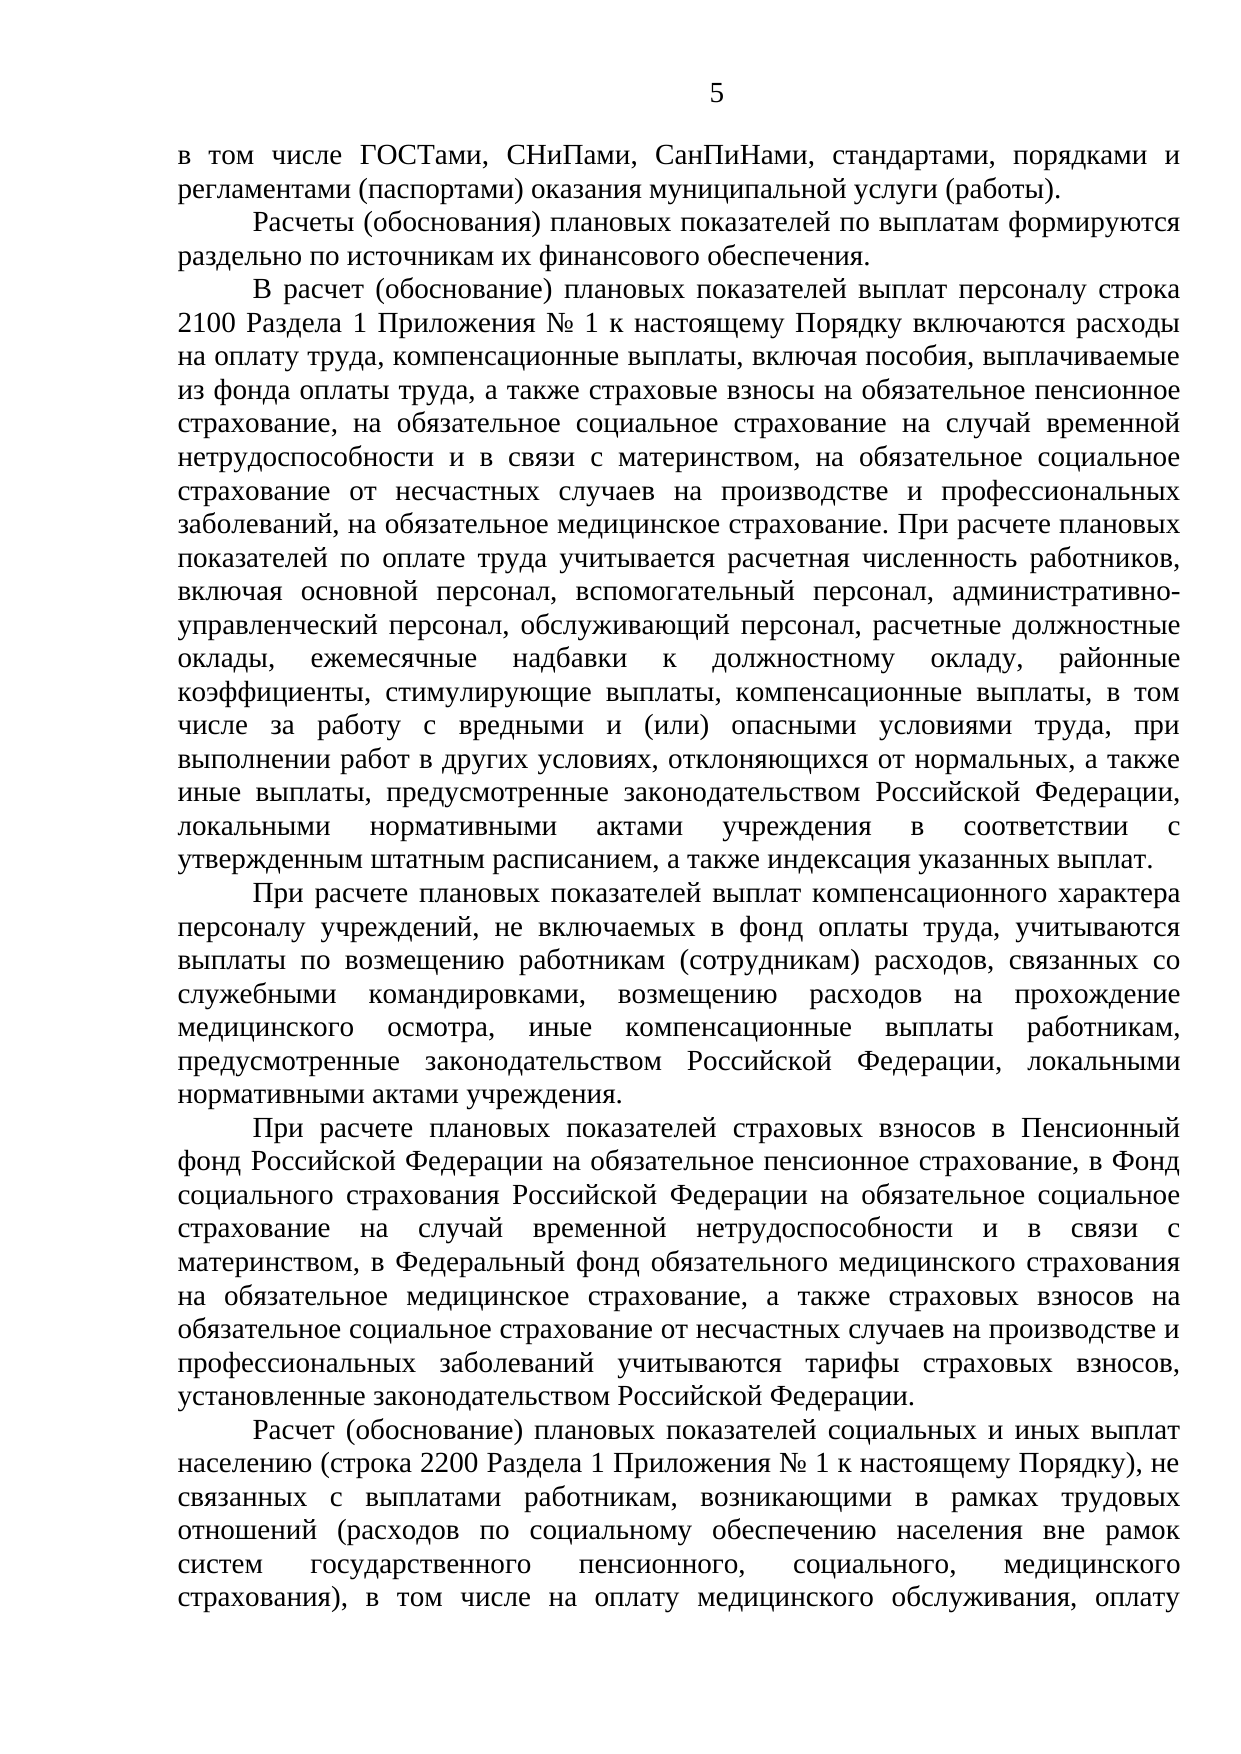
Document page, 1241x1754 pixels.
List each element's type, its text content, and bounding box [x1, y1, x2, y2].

text В расчет (обоснование) плановых показателей выплат персоналу строка 2100 Раздела 1 Приложения № 1 к настоящему Порядку включаются расходы на оплату труда, компенсационные выплаты, включая пособия, выплачиваемые из фонда оплаты труда, а также страховые взносы на обязательное пенсионное страхование, на обязательное социальное страхование на случай временной нетрудоспособности и в связи с материнством, на обязательное социальное страхование от несчастных случаев на производстве и профессиональных заболеваний, на обязательное медицинское страхование. При расчете плановых показателей по оплате труда учитывается расчетная численность работников, включая основной персонал, вспомогательный персонал, административно-управленческий персонал, обслуживающий персонал, расчетные должностные оклады, ежемесячные надбавки к должностному окладу, районные коэффициенты, стимулирующие выплаты, компенсационные выплаты, в том числе за работу с вредными и (или) опасными условиями труда, при выполнении работ в других условиях, отклоняющихся от нормальных, а также иные выплаты, предусмотренные законодательством Российской Федерации, локальными нормативными актами учреждения в соответствии с утвержденным штатным расписанием, а также индексация указанных выплат. [177, 271, 1181, 875]
text При расчете плановых показателей выплат компенсационного характера персоналу учреждений, не включаемых в фонд оплаты труда, учитываются выплаты по возмещению работникам (сотрудникам) расходов, связанных со служебными командировками, возмещению расходов на прохождение медицинского осмотра, иные компенсационные выплаты работникам, предусмотренные законодательством Российской Федерации, локальными нормативными актами учреждения. [177, 875, 1181, 1110]
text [177, 137, 1181, 204]
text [177, 1412, 1181, 1613]
text Расчеты (обоснования) плановых показателей по выплатам формируются раздельно по источникам их финансового обеспечения. [177, 204, 1181, 271]
text При расчете плановых показателей страховых взносов в Пенсионный фонд Российской Федерации на обязательное пенсионное страхование, в Фонд социального страхования Российской Федерации на обязательное социальное страхование на случай временной нетрудоспособности и в связи с материнством, в Федеральный фонд обязательного медицинского страхования на обязательное медицинское страхование, а также страховых взносов на обязательное социальное страхование от несчастных случаев на производстве и профессиональных заболеваний учитываются тарифы страховых взносов, установленные законодательством Российской Федерации. [177, 1110, 1181, 1412]
